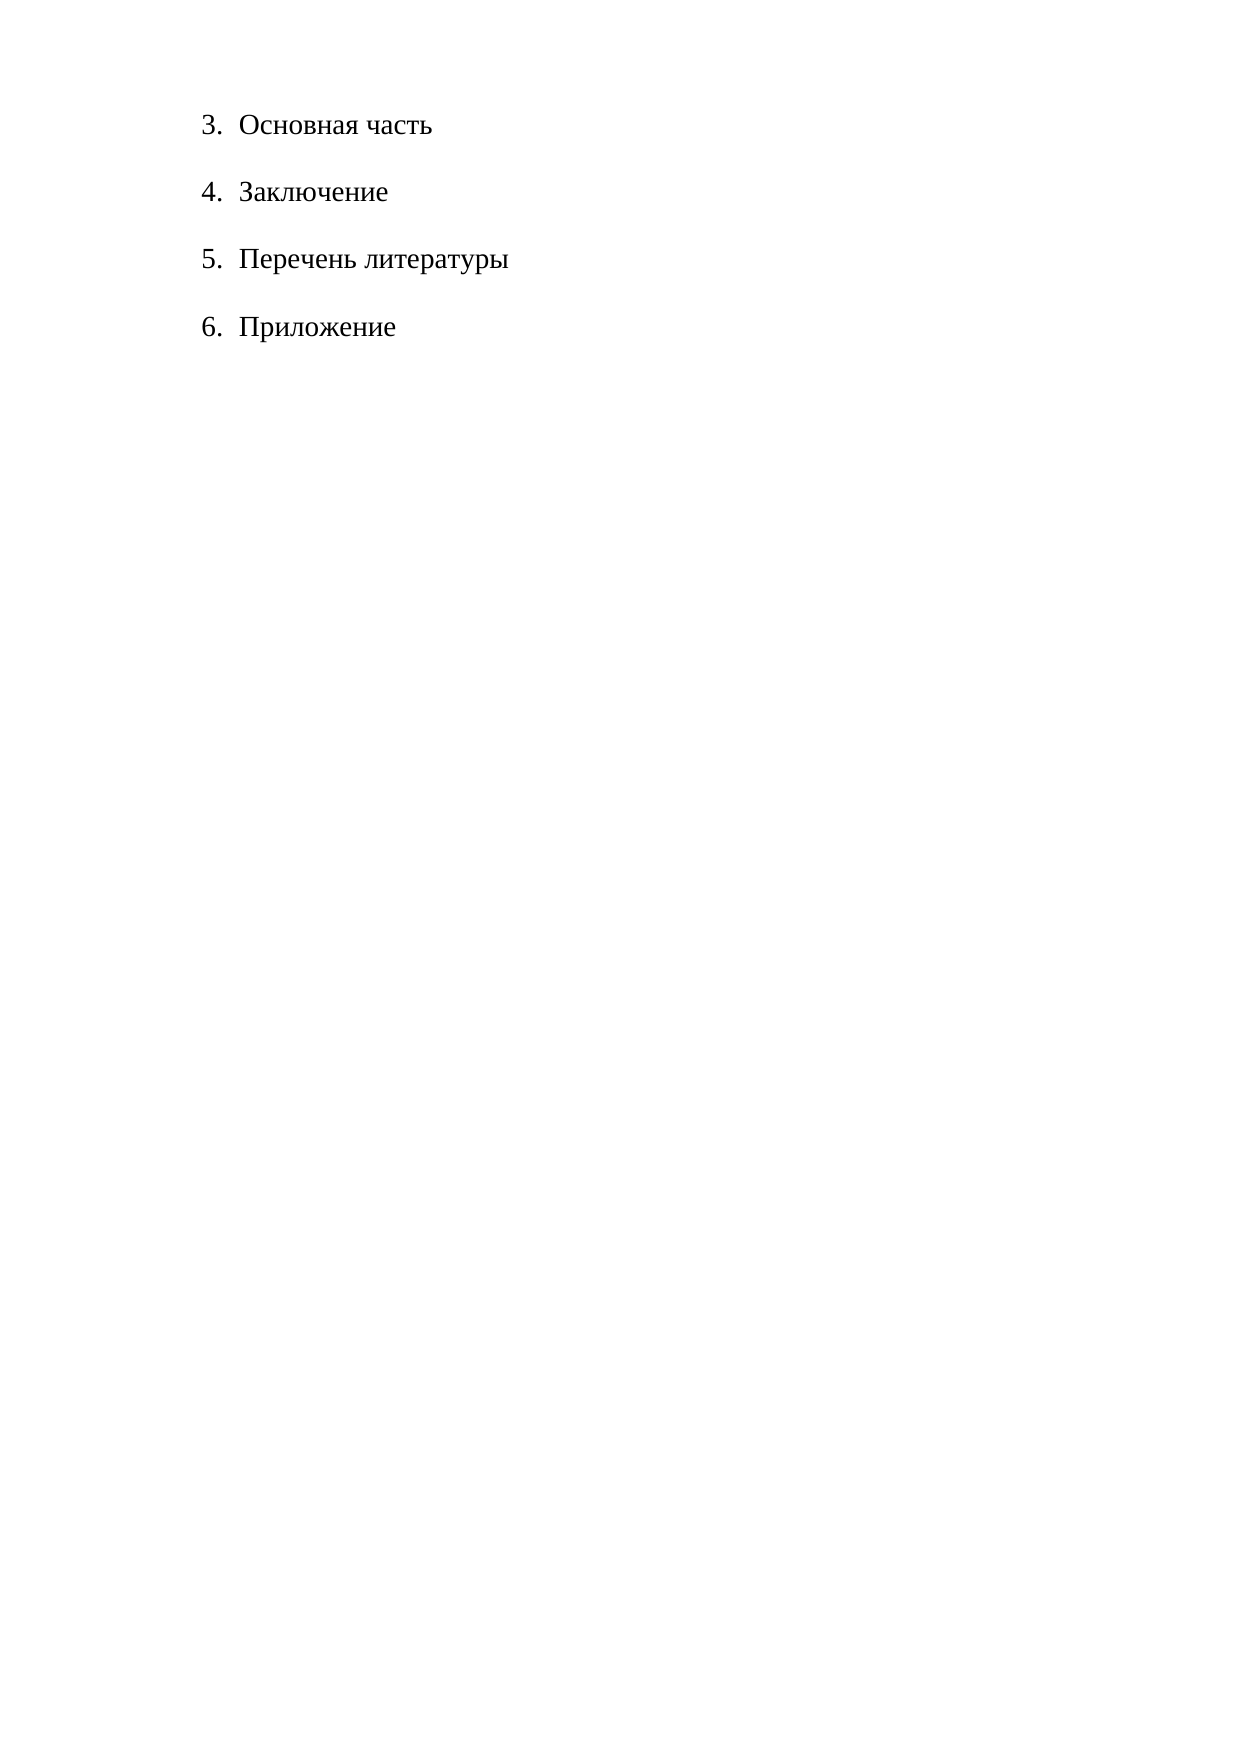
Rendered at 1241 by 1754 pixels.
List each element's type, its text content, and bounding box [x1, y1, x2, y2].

list Приложение [201, 309, 1211, 342]
list Заключение [201, 174, 1211, 208]
list Основная часть [201, 107, 1211, 141]
list Перечень литературы [201, 242, 1211, 275]
